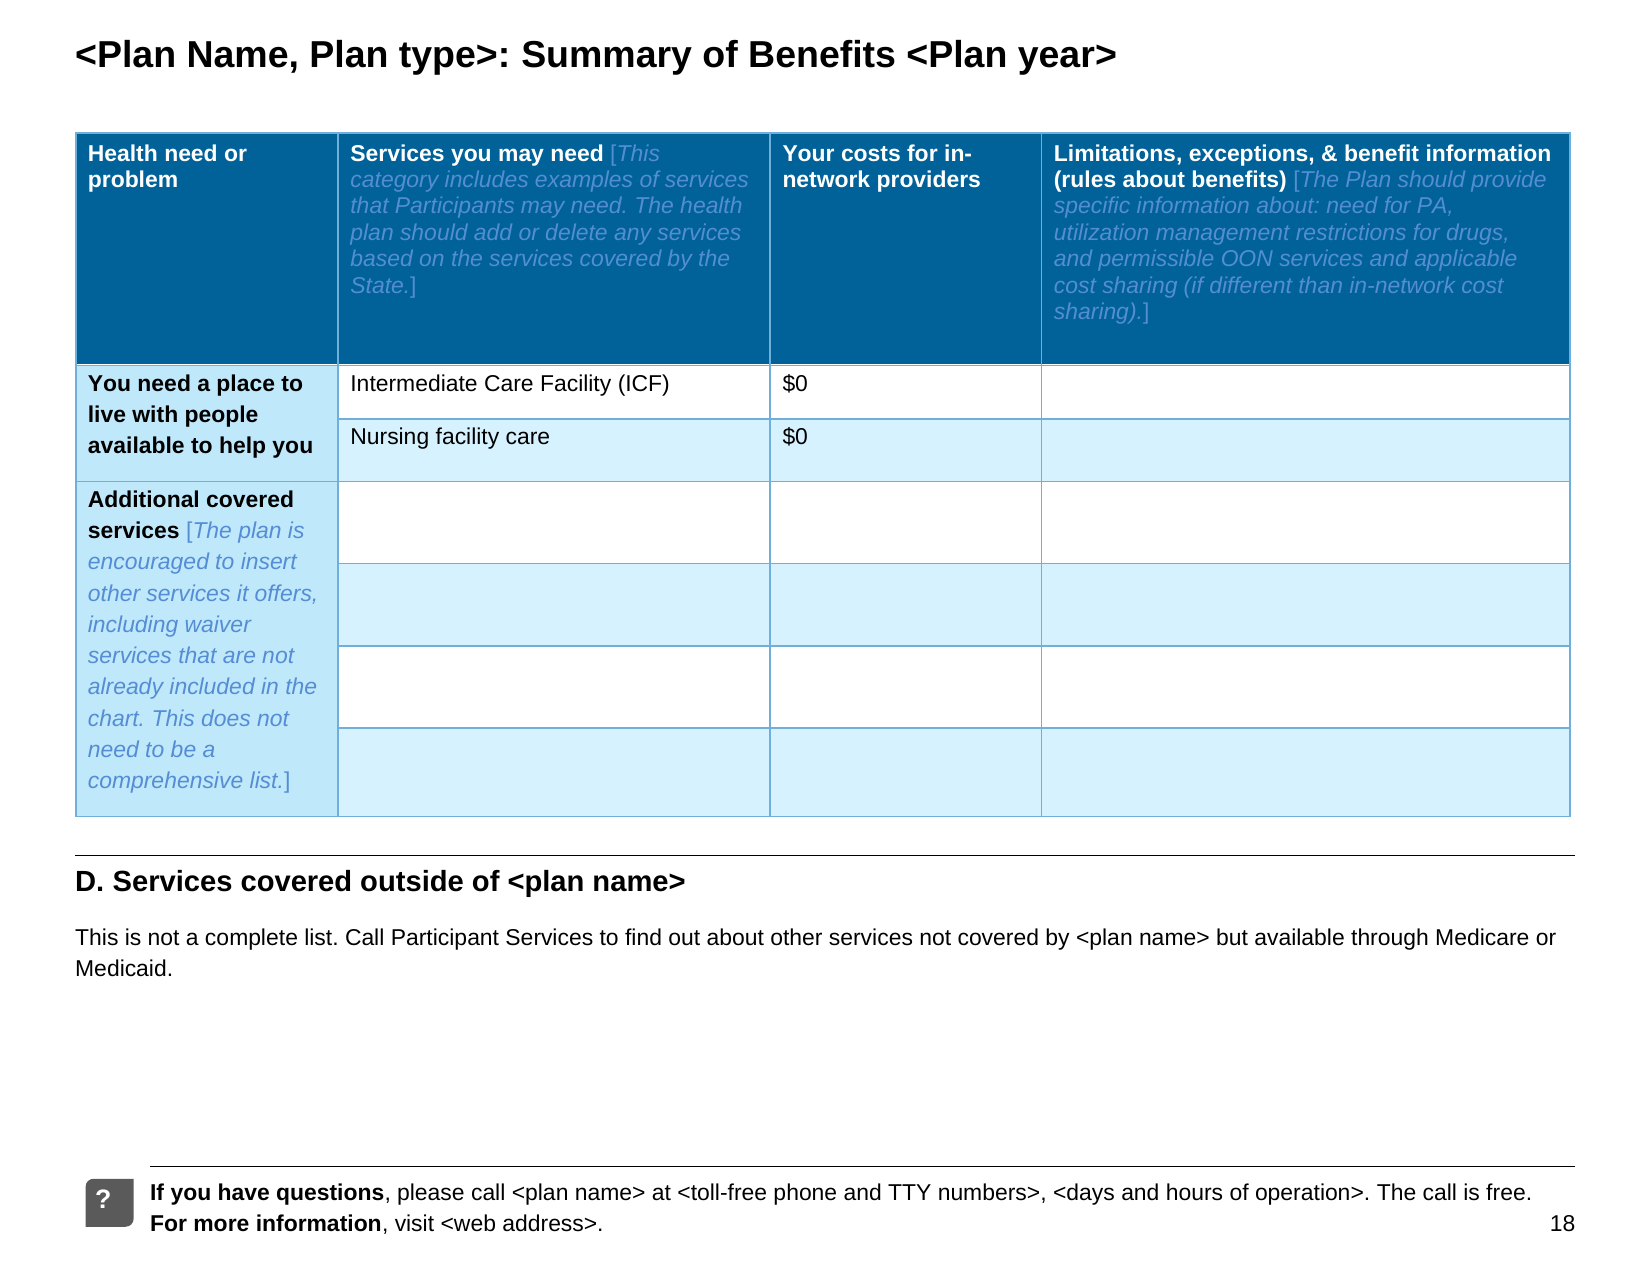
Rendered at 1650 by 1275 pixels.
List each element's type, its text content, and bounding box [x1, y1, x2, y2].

table_header Your costs for in-network providers [771, 134, 1041, 364]
table_header Services you may need [This category includes examples of services that Participants may need. The health plan should add or delete any services based on the services covered by the State.] [339, 134, 769, 364]
table_cell [1042, 647, 1569, 727]
table_cell [771, 729, 1041, 816]
table_cell Additional covered services [The plan is encouraged to insert other services it offers, including waiver services that are not already included in the chart. This does not need to be a comprehensive list.] [77, 482, 337, 816]
table_cell [1042, 420, 1569, 481]
table_cell Intermediate Care Facility (ICF) [339, 366, 769, 418]
text This is not a complete list. Call Participant Services to find out about other services not covered by <plan name> but available through Medicare or Medicaid. [75, 920, 1575, 983]
table_cell $0 [771, 420, 1041, 481]
table_cell [771, 647, 1041, 727]
table_cell [1042, 482, 1569, 563]
table_cell [1042, 366, 1569, 418]
table_cell [1042, 564, 1569, 645]
table_header Limitations, exceptions, & benefit information (rules about benefits) [The Plan should provide specific information about: need for PA, utilization management restrictions for drugs, and permissible OON services and applicable cost sharing (if different than in-network cost sharing).] [1042, 134, 1569, 364]
table_cell Nursing facility care [339, 420, 769, 481]
table_cell [339, 482, 769, 563]
subtitle Services covered outside of <plan name> [75, 856, 1575, 899]
table_cell [339, 647, 769, 727]
table_cell [771, 564, 1041, 645]
table_cell [771, 482, 1041, 563]
table_cell $0 [771, 366, 1041, 418]
table_cell You need a place to live with people available to help you [77, 366, 337, 481]
table_cell [1042, 729, 1569, 816]
table_cell [339, 564, 769, 645]
table_cell [339, 729, 769, 816]
table_header Health need or problem [77, 134, 337, 364]
